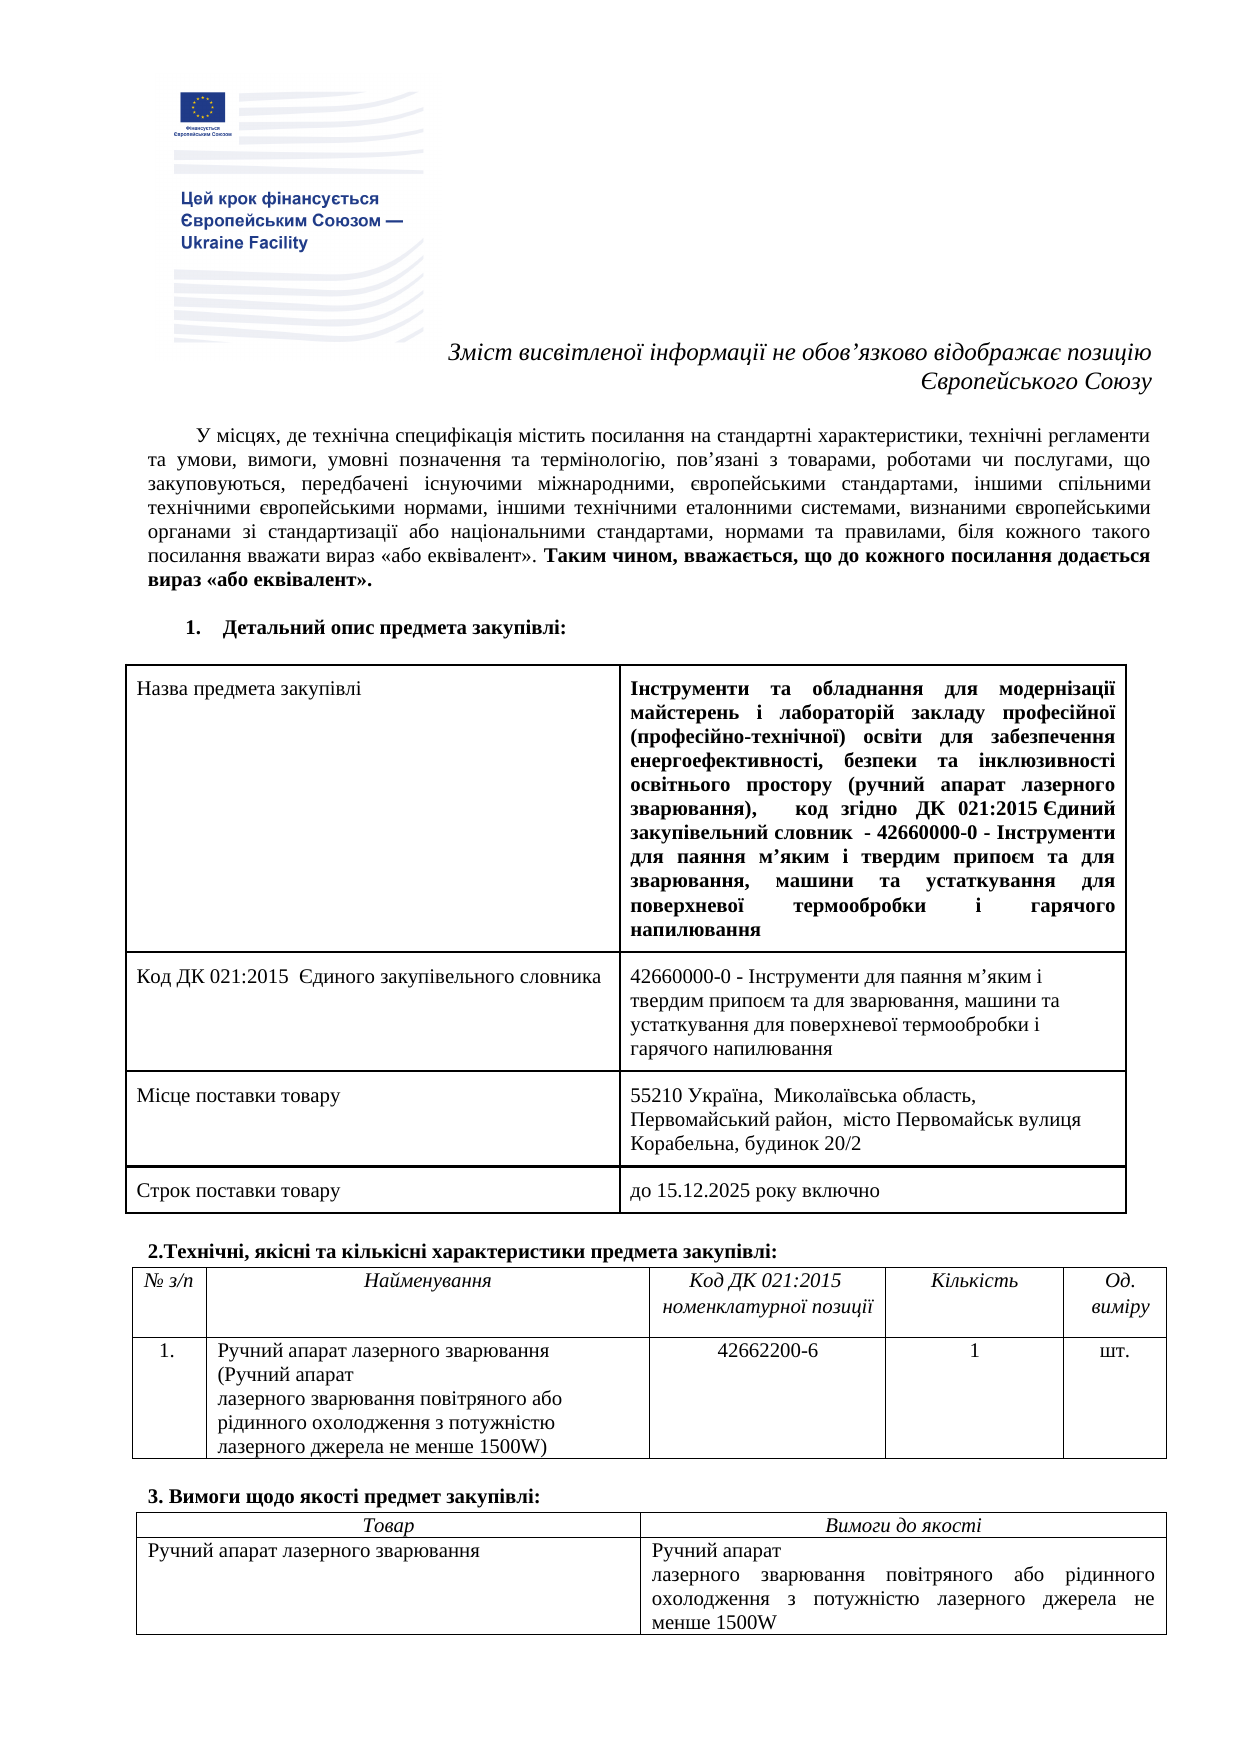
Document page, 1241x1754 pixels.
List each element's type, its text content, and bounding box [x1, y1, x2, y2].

table_cell 42660000-0 - Інструменти для паяння м’яким і твердим припоєм та для зварювання, машини та устаткування для поверхневої термообробки і гарячого напилювання [621, 953, 1125, 1070]
table_cell [133, 1338, 206, 1458]
text У місцях, де технічна специфікація містить посилання на стандартні характеристики, технічні регламенти та умови, вимоги, умовні позначення та термінологію, пов’язані з товарами, роботами чи послугами, що закуповуються, передбачені існуючими міжнародними, європейськими стандартами, іншими спільними технічними європейськими нормами, іншими технічними еталонними системами, визнаними європейськими органами зі стандартизації або національними стандартами, нормами та правилами, біля кожного такого посилання вважати вираз «або еквівалент». Таким чином, вважається, що до кожного посилання додається вираз «або еквівалент». [148, 423, 1152, 591]
table_cell Код ДК 021:2015 Єдиного закупівельного словника [127, 953, 619, 1070]
text 3. Вимоги щодо якості предмет закупівлі: [148, 1484, 1152, 1508]
table_header Код ДК 021:2015 номенклатурної позиції [650, 1268, 885, 1337]
table_cell Ручний апарат лазерного зварювання повітряного або рідинного охолодження з потужністю лазерного джерела не менше 1500W [641, 1538, 1166, 1634]
table_header Найменування [207, 1268, 649, 1337]
table_header Кількість [886, 1268, 1063, 1337]
table_cell до 15.12.2025 року включно [621, 1168, 1125, 1212]
table_cell Строк поставки товару [127, 1168, 619, 1212]
table_header Інструменти та обладнання для модернізації майстерень і лабораторій закладу професійної (професійно-технічної) освіти для забезпечення енергоефективності, безпеки та інклюзивності освітнього простору (ручний апарат лазерного зварювання), код згідно ДК 021:2015 Єдиний закупівельний словник - 42660000-0 - Інструменти для паяння м’яким і твердим припоєм та для зварювання, машини та устаткування для поверхневої термообробки і гарячого напилювання [621, 666, 1125, 951]
table_cell 42662200-6 [650, 1338, 885, 1458]
list Детальний опис предмета закупівлі: [185, 615, 1152, 639]
table_header № з/п [133, 1268, 206, 1337]
picture [155, 73, 442, 361]
table_cell 1 [886, 1338, 1063, 1458]
text 2.Технічні, якісні та кількісні характеристики предмета закупівлі: [148, 1239, 1152, 1263]
table_cell шт. [1064, 1338, 1166, 1458]
table_cell 55210 Україна, Миколаївська область, Первомайський район, місто Первомайськ вулиця Корабельна, будинок 20/2 [621, 1072, 1125, 1165]
table_header Вимоги до якості [641, 1513, 1166, 1537]
table_header Товар [137, 1513, 640, 1537]
table_cell Ручний апарат лазерного зварювання (Ручний апарат лазерного зварювання повітряного або рідинного охолодження з потужністю лазерного джерела не менше 1500W) [207, 1338, 649, 1458]
table_cell Ручний апарат лазерного зварювання [137, 1538, 640, 1634]
table_header Назва предмета закупівлі [127, 666, 619, 951]
table_header Од. виміру [1064, 1268, 1166, 1337]
table_cell Місце поставки товару [127, 1072, 619, 1165]
